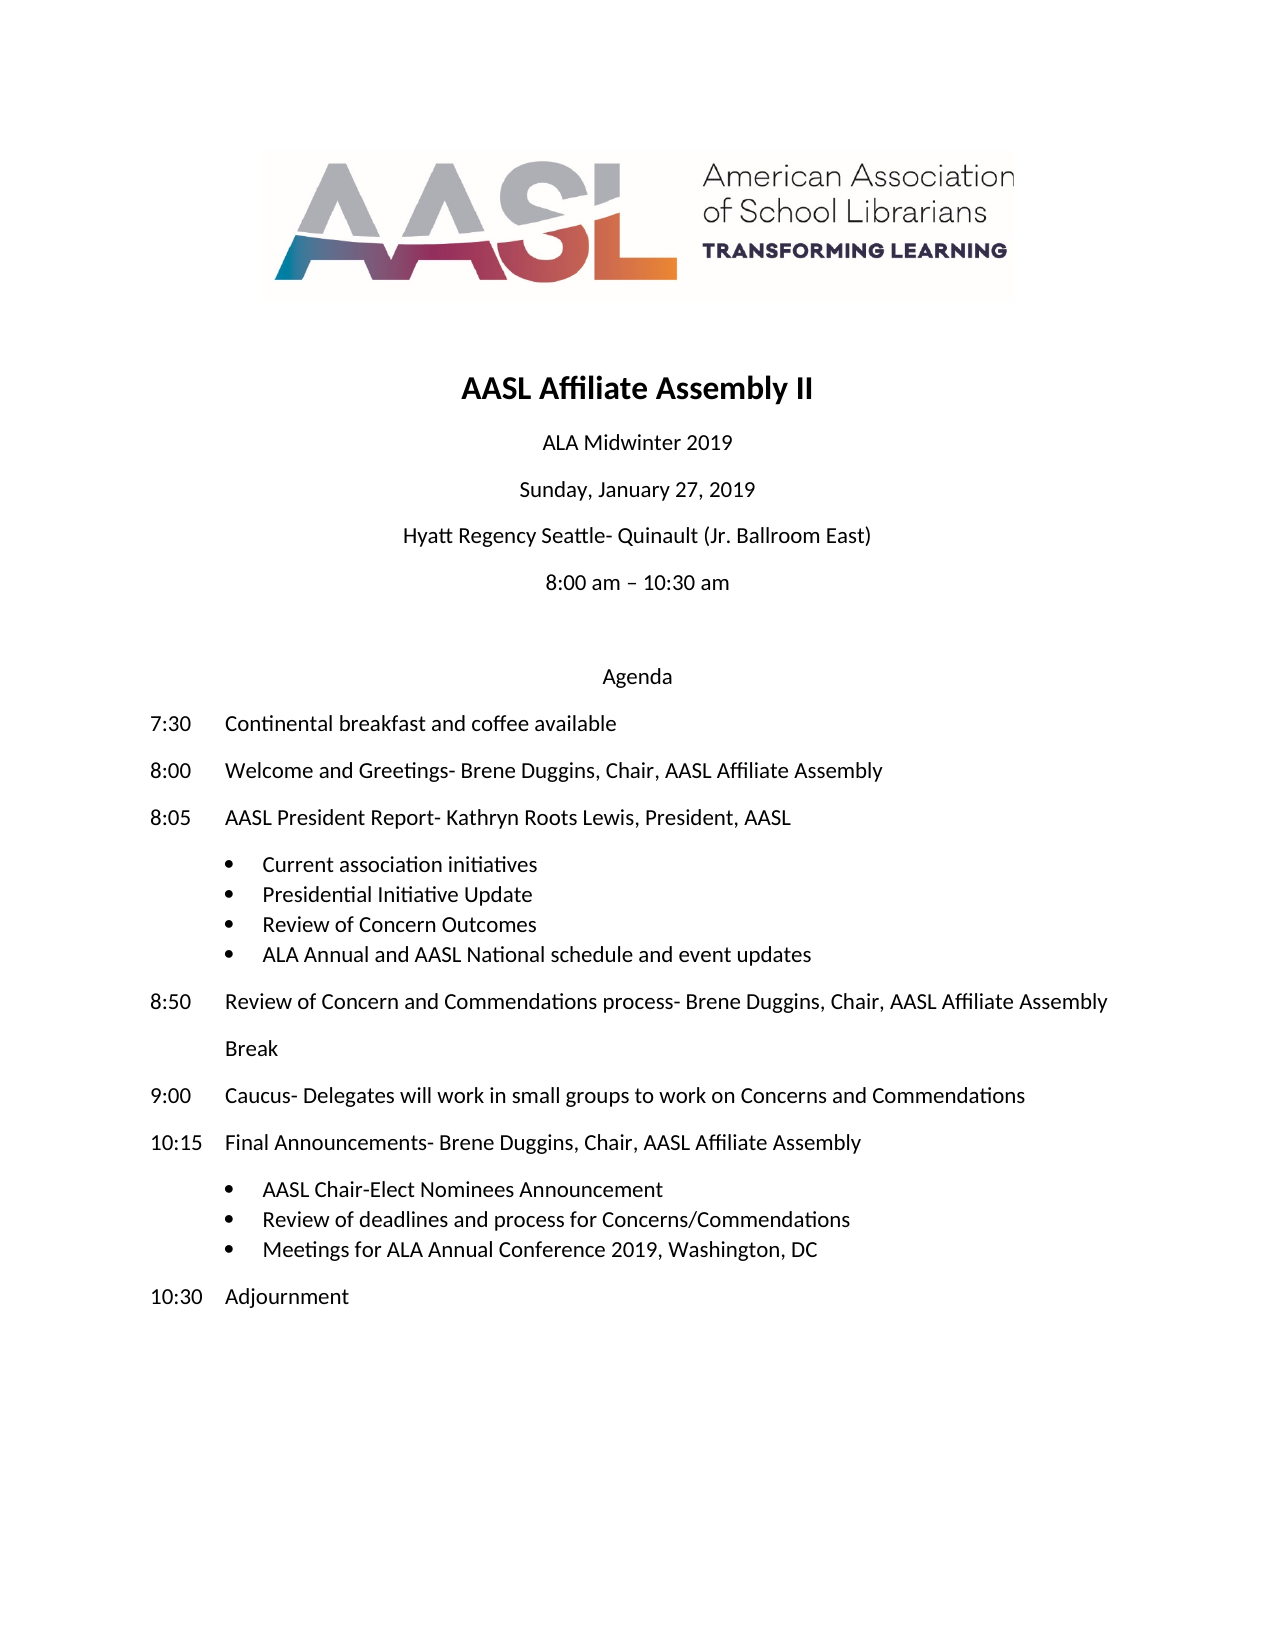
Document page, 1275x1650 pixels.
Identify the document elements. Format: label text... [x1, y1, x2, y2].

list Meetings for ALA Annual Conference 2019, Washington, DC [225, 1235, 1125, 1263]
text Agenda [150, 662, 1125, 690]
text 10:15 Final Announcements- Brene Duggins, Chair, AASL Affiliate Assembly [150, 1128, 1125, 1156]
list ALA Annual and AASL National schedule and event updates [225, 940, 1125, 968]
text Break [150, 1034, 1125, 1062]
text Sunday, January 27, 2019 [150, 475, 1125, 503]
text 8:00 am – 10:30 am [150, 568, 1125, 596]
picture [261, 150, 1014, 302]
text 8:50 Review of Concern and Commendations process- Brene Duggins, Chair, AASL Affiliate Assembly [150, 987, 1125, 1015]
list Review of Concern Outcomes [225, 910, 1125, 938]
text 10:30 Adjournment [150, 1282, 1125, 1310]
list Current association initiatives [225, 850, 1125, 878]
list Review of deadlines and process for Concerns/Commendations [225, 1205, 1125, 1233]
text 8:00 Welcome and Greetings- Brene Duggins, Chair, AASL Affiliate Assembly [150, 756, 1125, 784]
list Presidential Initiative Update [225, 880, 1125, 908]
text Hyatt Regency Seattle- Quinault (Jr. Ballroom East) [150, 522, 1125, 549]
text 7:30 Continental breakfast and coffee available [150, 709, 1125, 737]
list AASL Chair-Elect Nominees Announcement [225, 1175, 1125, 1203]
text AASL Affiliate Assembly II [150, 367, 1125, 408]
text ALA Midwinter 2019 [150, 428, 1125, 456]
text 9:00 Caucus- Delegates will work in small groups to work on Concerns and Commendations [150, 1081, 1125, 1109]
text 8:05 AASL President Report- Kathryn Roots Lewis, President, AASL [150, 803, 1125, 831]
